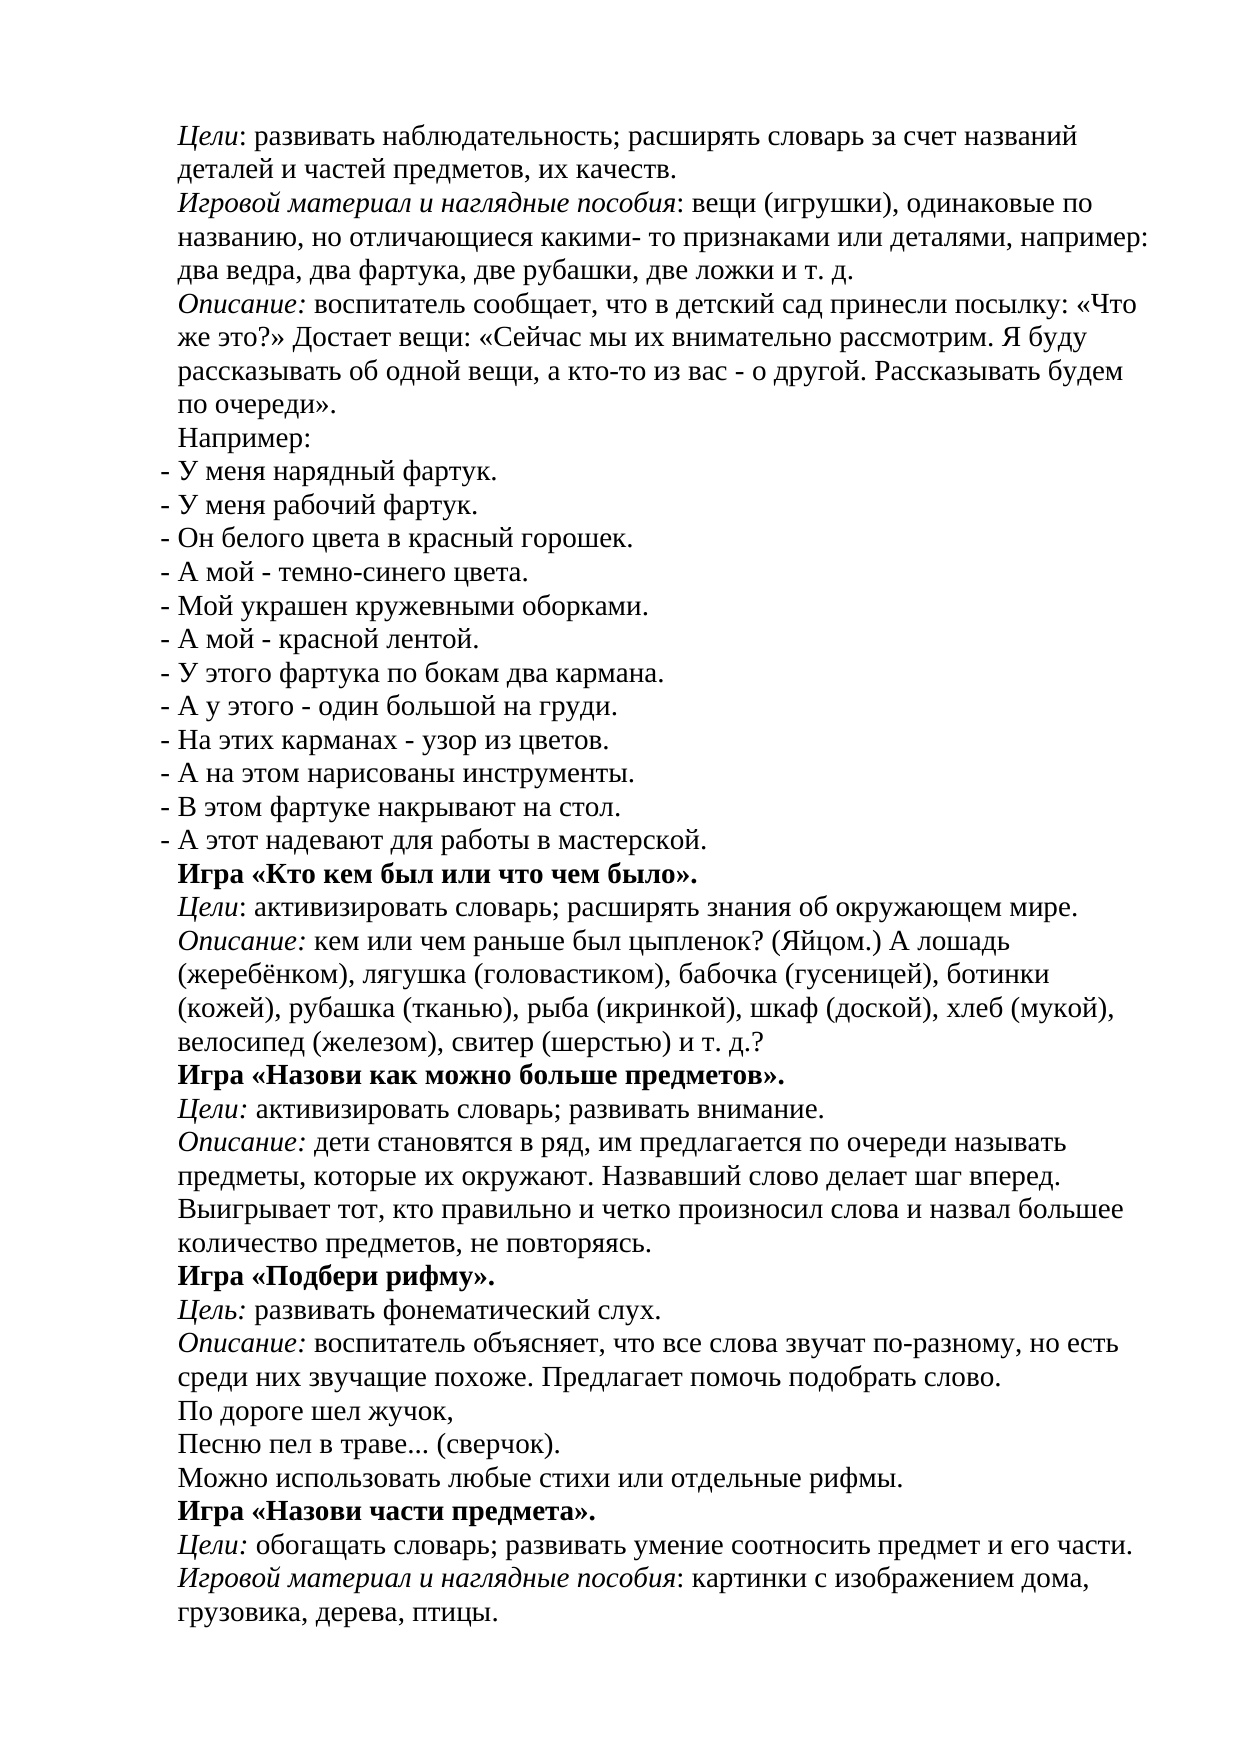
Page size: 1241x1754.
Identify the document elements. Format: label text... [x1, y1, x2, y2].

text Цель: развивать фонематический слух. [177, 1292, 1152, 1326]
text Цели: активизировать словарь; расширять знания об окружающем мире. Описание: кем или чем раньше был цыпленок? (Яйцом.) А лошадь (жеребёнком), лягушка (головастиком), бабочка (гусеницей), ботинки (кожей), рубашка (тканью), рыба (икринкой), шкаф (доской), хлеб (мукой), велосипед (железом), свитер (шерстью) и т. д.? [177, 889, 1152, 1057]
text Например: [177, 420, 1152, 453]
text Цели: развивать наблюдательность; расширять словарь за счет названий деталей и частей предметов, их качеств. [177, 118, 1152, 185]
list А мой - красной лентой. [160, 621, 1152, 655]
list А мой - темно-синего цвета. [160, 554, 1152, 588]
list А на этом нарисованы инструменты. [160, 755, 1152, 789]
list А этот надевают для работы в мастерской. [160, 822, 1152, 856]
text Цели: активизировать словарь; развивать внимание. [177, 1091, 1152, 1124]
list Мой украшен кружевными оборками. [160, 588, 1152, 621]
text Игра «Подбери рифму». [177, 1258, 1152, 1292]
text Песню пел в траве... (сверчок). [177, 1426, 1152, 1460]
list У меня рабочий фартук. [160, 487, 1152, 521]
list У меня нарядный фартук. [160, 453, 1152, 487]
text Игра «Назови части предмета». [177, 1493, 1152, 1527]
list А у этого - один большой на груди. [160, 688, 1152, 722]
text По дороге шел жучок, [177, 1393, 1152, 1426]
text Игра «Назови как можно больше предметов». [177, 1057, 1152, 1091]
text Описание: воспитатель объясняет, что все слова звучат по-разному, но есть среди них звучащие похоже. Предлагает помочь подобрать слово. [177, 1326, 1152, 1393]
text Описание: дети становятся в ряд, им предлагается по очереди называть предметы, которые их окружают. Назвавший слово делает шаг вперед. Выигрывает тот, кто правильно и четко произносил слова и назвал большее количество предметов, не повторяясь. [177, 1124, 1152, 1258]
list На этих карманах - узор из цветов. [160, 722, 1152, 755]
text Игра «Кто кем был или что чем было». [177, 856, 1152, 889]
list В этом фартуке накрывают на стол. [160, 789, 1152, 822]
text Игровой материал и наглядные пособия: вещи (игрушки), одинаковые по названию, но отличающиеся какими- то признаками или деталями, например: два ведра, два фартука, две рубашки, две ложки и т. д. [177, 185, 1152, 286]
text Можно использовать любые стихи или отдельные рифмы. [177, 1460, 1152, 1493]
text Описание: воспитатель сообщает, что в детский сад принесли посылку: «Что же это?» Достает вещи: «Сейчас мы их внимательно рассмотрим. Я буду рассказывать об одной вещи, а кто-то из вас - о другой. Рассказывать будем по очереди». [177, 286, 1152, 420]
list У этого фартука по бокам два кармана. [160, 655, 1152, 688]
text Цели: обогащать словарь; развивать умение соотносить предмет и его части. Игровой материал и наглядные пособия: картинки с изображением дома, грузовика, дерева, птицы. [177, 1527, 1152, 1627]
list Он белого цвета в красный горошек. [160, 521, 1152, 554]
